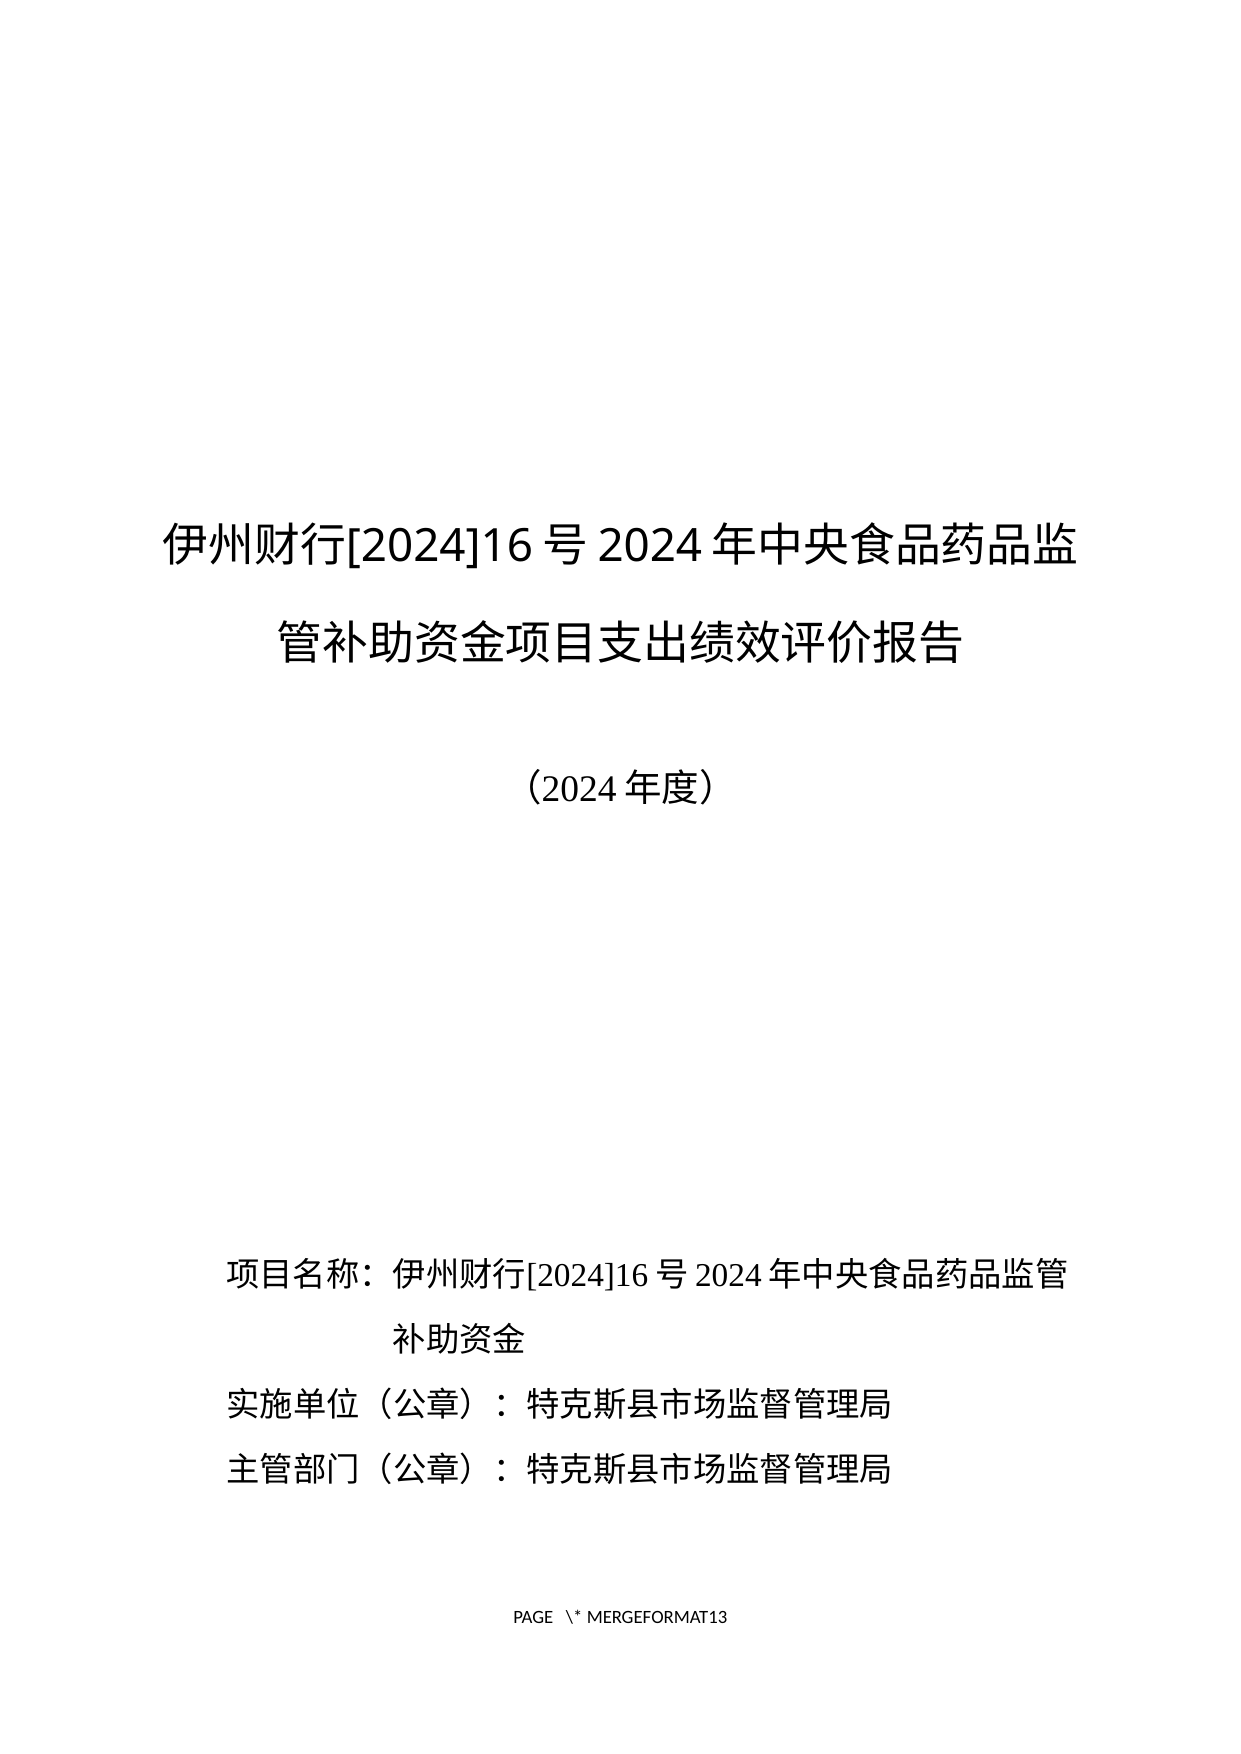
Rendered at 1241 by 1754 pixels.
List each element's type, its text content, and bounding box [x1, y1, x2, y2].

text 伊州财行[2024]16号2024年中央食品药品监管补助资金项目支出绩效评价报告 [159, 493, 1081, 688]
text 主管部门（公章）：特克斯县市场监督管理局 [159, 1434, 1081, 1499]
text 实施单位（公章）：特克斯县市场监督管理局 [159, 1369, 1081, 1434]
text （2024年度） [159, 753, 1081, 818]
text 项目名称：伊州财行[2024]16号2024年中央食品药品监管补助资金 [226, 1239, 1081, 1369]
